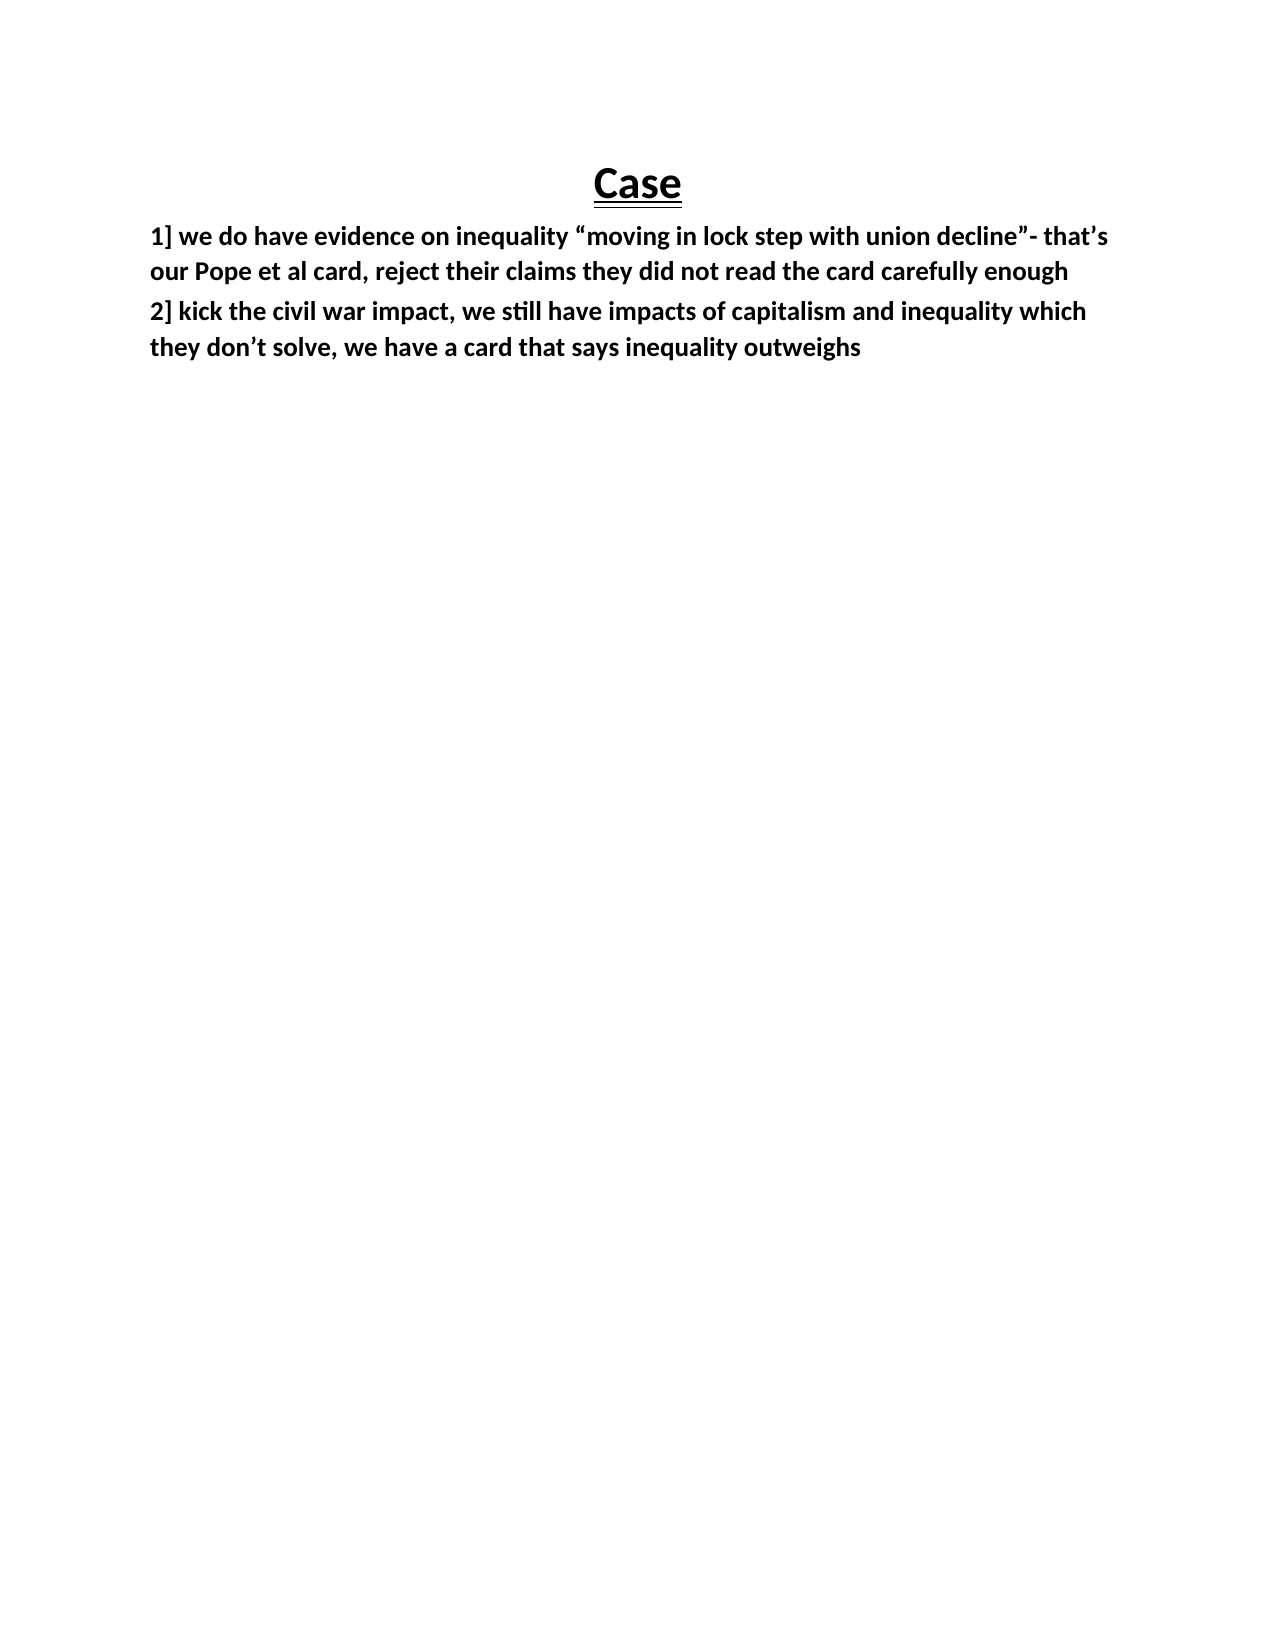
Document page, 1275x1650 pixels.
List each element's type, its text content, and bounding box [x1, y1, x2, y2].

subtitle 1] we do have evidence on inequality “moving in lock step with union decline”- that’s our Pope et al card, reject their claims they did not read the card carefully enough [150, 219, 1125, 287]
subtitle Case [150, 154, 1125, 210]
subtitle 2] kick the civil war impact, we still have impacts of capitalism and inequality which they don’t solve, we have a card that says inequality outweighs [150, 294, 1125, 363]
